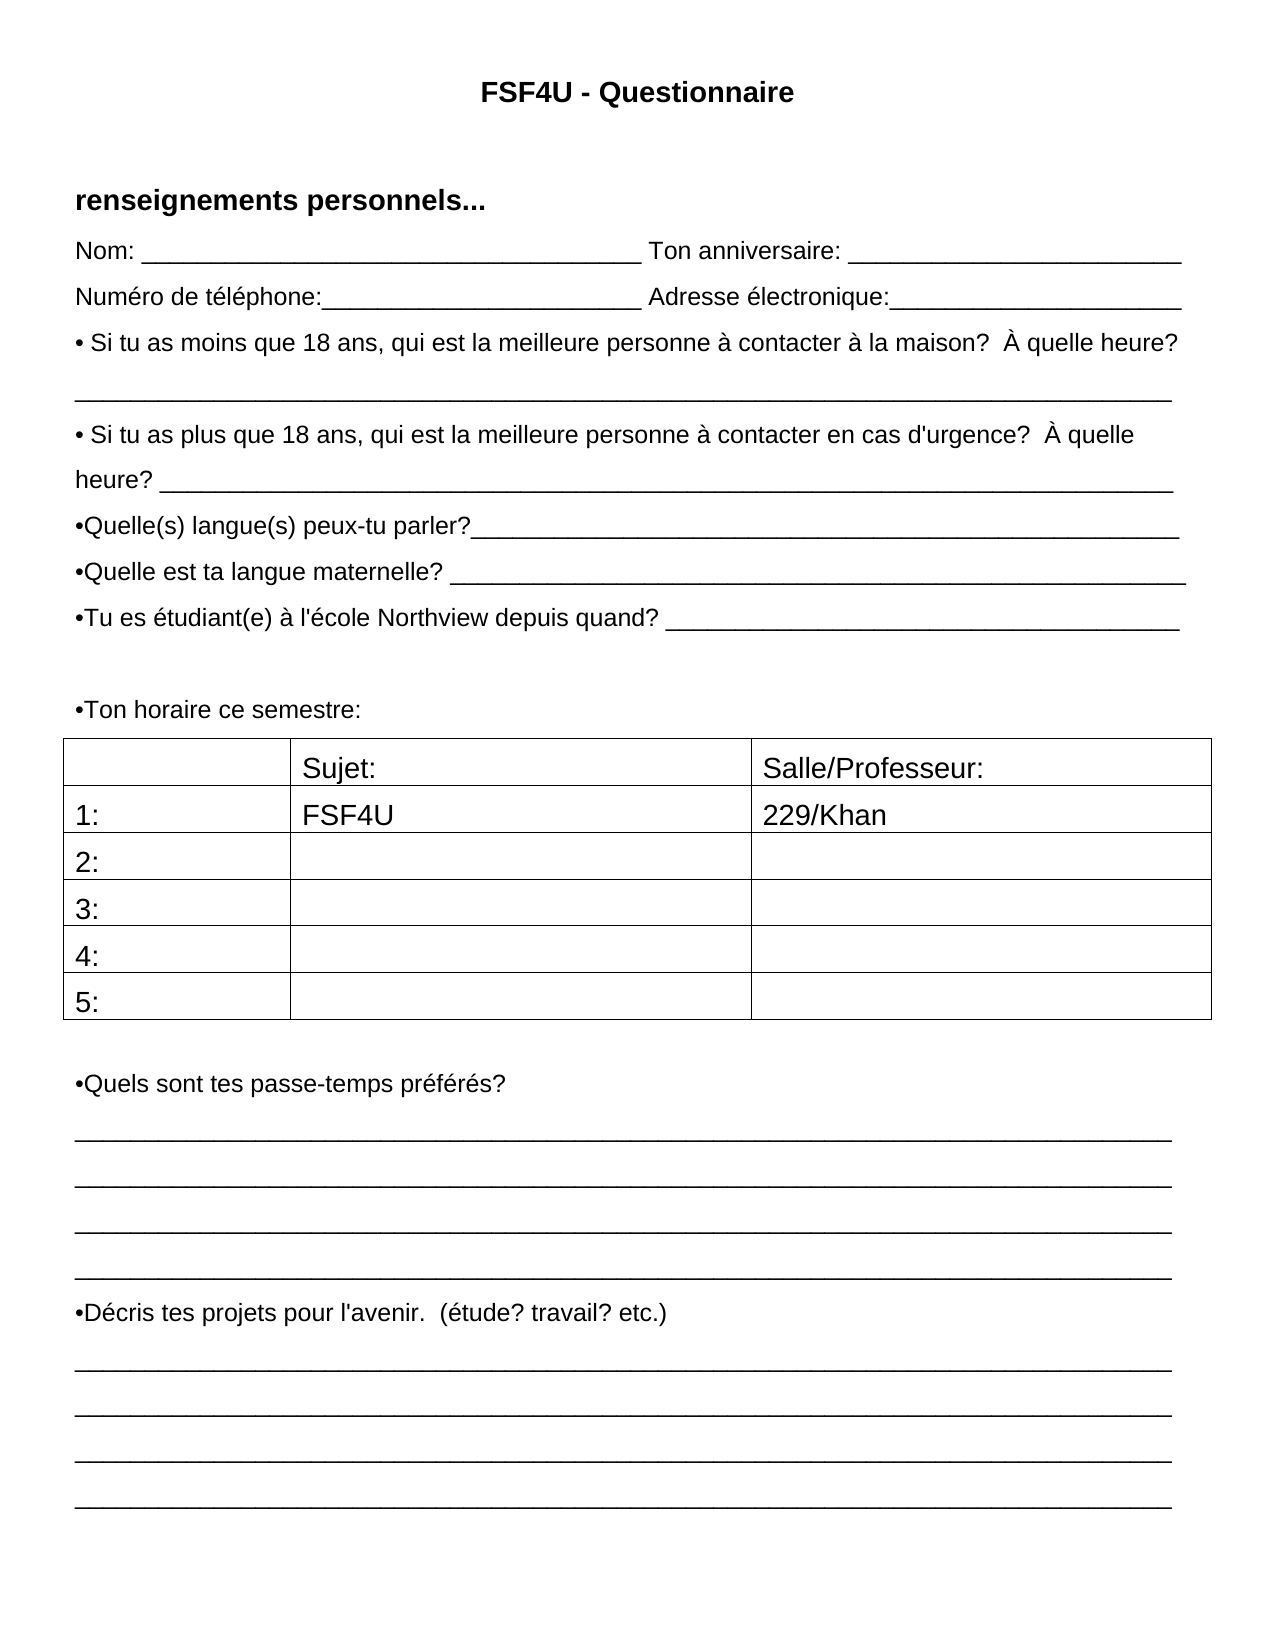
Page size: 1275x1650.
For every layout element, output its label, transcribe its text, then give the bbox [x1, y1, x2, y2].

table_cell [291, 833, 751, 878]
table_cell 1: [64, 786, 290, 832]
text renseignements personnels... [75, 179, 1200, 234]
text •Quelle(s) langue(s) peux-tu parler?___________________________________________________ [75, 509, 1200, 554]
table_header Sujet: [291, 739, 751, 785]
text •Quelle est ta langue maternelle? _____________________________________________________ [75, 554, 1200, 600]
table_cell 4: [64, 926, 290, 972]
text Numéro de téléphone:_______________________ Adresse électronique:_____________________ [75, 279, 1200, 325]
text _______________________________________________________________________________ [75, 1387, 1200, 1433]
table_cell [291, 973, 751, 1019]
text •Décris tes projets pour l'avenir. (étude? travail? etc.) [75, 1295, 1200, 1341]
table_cell 229/Khan [752, 786, 1211, 832]
table_header Salle/Professeur: [752, 739, 1211, 785]
text _______________________________________________________________________________ [75, 1158, 1200, 1203]
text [75, 1478, 1200, 1524]
table_cell [291, 926, 751, 972]
text •Tu es étudiant(e) à l'école Northview depuis quand? _____________________________________ [75, 600, 1200, 646]
table_cell [752, 880, 1211, 925]
table_cell [291, 880, 751, 925]
text • Si tu as moins que 18 ans, qui est la meilleure personne à contacter à la maison? À quelle heure? [75, 325, 1200, 371]
text FSF4U - Questionnaire [75, 75, 1200, 125]
table_cell [752, 973, 1211, 1019]
text _______________________________________________________________________________ [75, 1341, 1200, 1387]
text •Ton horaire ce semestre: [75, 692, 1200, 738]
text _______________________________________________________________________________ [75, 1112, 1200, 1158]
table_cell [752, 926, 1211, 972]
table_cell FSF4U [291, 786, 751, 832]
text • Si tu as plus que 18 ans, qui est la meilleure personne à contacter en cas d'urgence? À quelle heure? _________________________________________________________________________ [75, 417, 1200, 509]
table_cell 3: [64, 880, 290, 925]
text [75, 1433, 1200, 1478]
text _______________________________________________________________________________ [75, 1203, 1200, 1249]
text Nom: ____________________________________ Ton anniversaire: ________________________ [75, 234, 1200, 279]
table_header [64, 739, 290, 785]
table_cell [752, 833, 1211, 878]
text •Quels sont tes passe-temps préférés? [75, 1066, 1200, 1112]
table_cell 5: [64, 973, 290, 1019]
text _______________________________________________________________________________ [75, 1249, 1200, 1295]
text _______________________________________________________________________________ [75, 371, 1200, 417]
table_cell 2: [64, 833, 290, 878]
